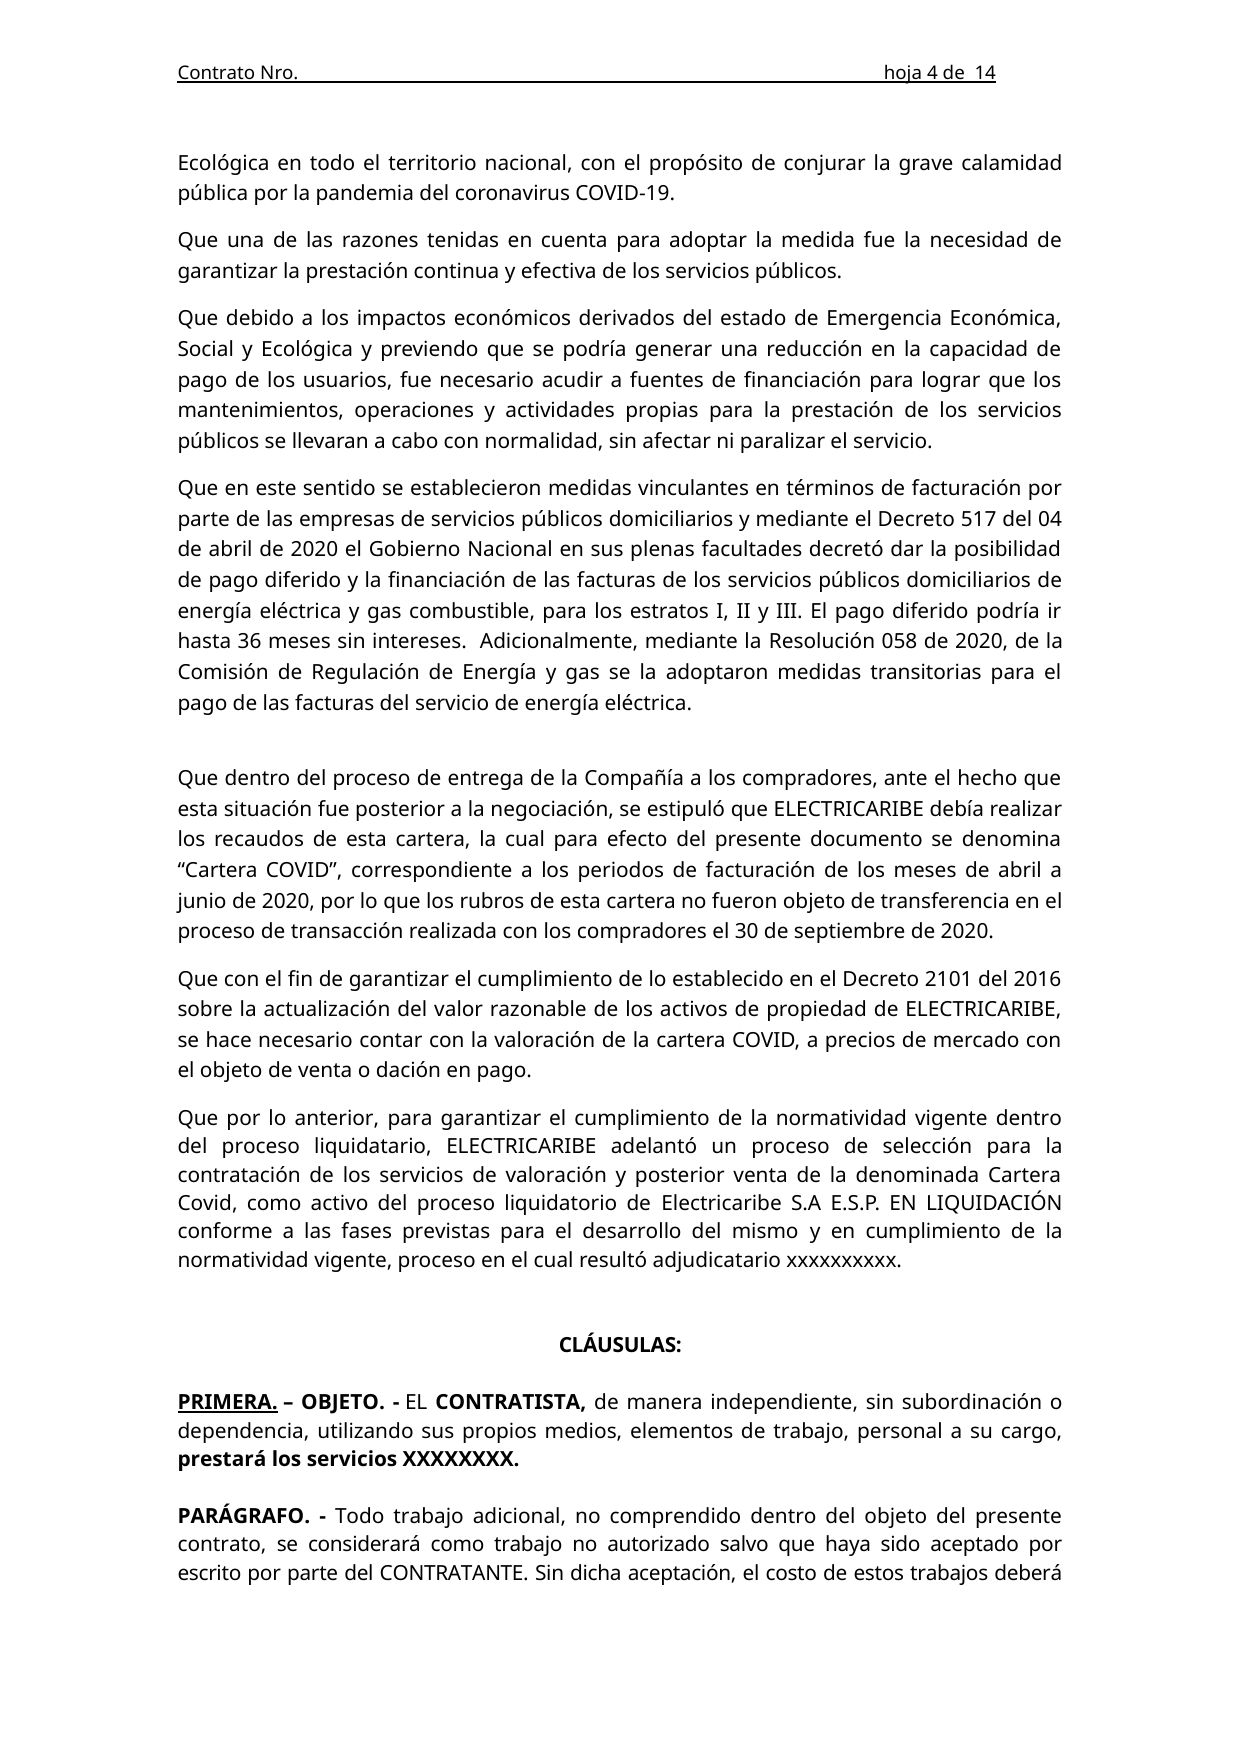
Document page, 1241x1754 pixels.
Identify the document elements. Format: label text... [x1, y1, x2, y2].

text Que dentro del proceso de entrega de la Compañía a los compradores, ante el hecho que esta situación fue posterior a la negociación, se estipuló que ELECTRICARIBE debía realizar los recaudos de esta cartera, la cual para efecto del presente documento se denomina “Cartera COVID”, correspondiente a los periodos de facturación de los meses de abril a junio de 2020, por lo que los rubros de esta cartera no fueron objeto de transferencia en el proceso de transacción realizada con los compradores el 30 de septiembre de 2020. [177, 763, 1063, 945]
text Que en este sentido se establecieron medidas vinculantes en términos de facturación por parte de las empresas de servicios públicos domiciliarios y mediante el Decreto 517 del 04 de abril de 2020 el Gobierno Nacional en sus plenas facultades decretó dar la posibilidad de pago diferido y la financiación de las facturas de los servicios públicos domiciliarios de energía eléctrica y gas combustible, para los estratos I, II y III. El pago diferido podría ir hasta 36 meses sin intereses. Adicionalmente, mediante la Resolución 058 de 2020, de la Comisión de Regulación de Energía y gas se la adoptaron medidas transitorias para el pago de las facturas del servicio de energía eléctrica. [177, 473, 1063, 716]
text PRIMERA. – OBJETO. - EL CONTRATISTA, de manera independiente, sin subordinación o dependencia, utilizando sus propios medios, elementos de trabajo, personal a su cargo, prestará los servicios XXXXXXXX. [177, 1387, 1063, 1473]
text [177, 1501, 1063, 1586]
text Que por lo anterior, para garantizar el cumplimiento de la normatividad vigente dentro del proceso liquidatario, ELECTRICARIBE adelantó un proceso de selección para la contratación de los servicios de valoración y posterior venta de la denominada Cartera Covid, como activo del proceso liquidatorio de Electricaribe S.A E.S.P. EN LIQUIDACIÓN conforme a las fases previstas para el desarrollo del mismo y en cumplimiento de la normatividad vigente, proceso en el cual resultó adjudicatario xxxxxxxxxx. [177, 1103, 1063, 1273]
text Que debido a los impactos económicos derivados del estado de Emergencia Económica, Social y Ecológica y previendo que se podría generar una reducción en la capacidad de pago de los usuarios, fue necesario acudir a fuentes de financiación para lograr que los mantenimientos, operaciones y actividades propias para la prestación de los servicios públicos se llevaran a cabo con normalidad, sin afectar ni paralizar el servicio. [177, 303, 1063, 454]
text Que con el fin de garantizar el cumplimiento de lo establecido en el Decreto 2101 del 2016 sobre la actualización del valor razonable de los activos de propiedad de ELECTRICARIBE, se hace necesario contar con la valoración de la cartera COVID, a precios de mercado con el objeto de venta o dación en pago. [177, 964, 1063, 1084]
text Que una de las razones tenidas en cuenta para adoptar la medida fue la necesidad de garantizar la prestación continua y efectiva de los servicios públicos. [177, 226, 1063, 284]
text CLÁUSULAS: [177, 1330, 1063, 1359]
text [177, 148, 1063, 207]
